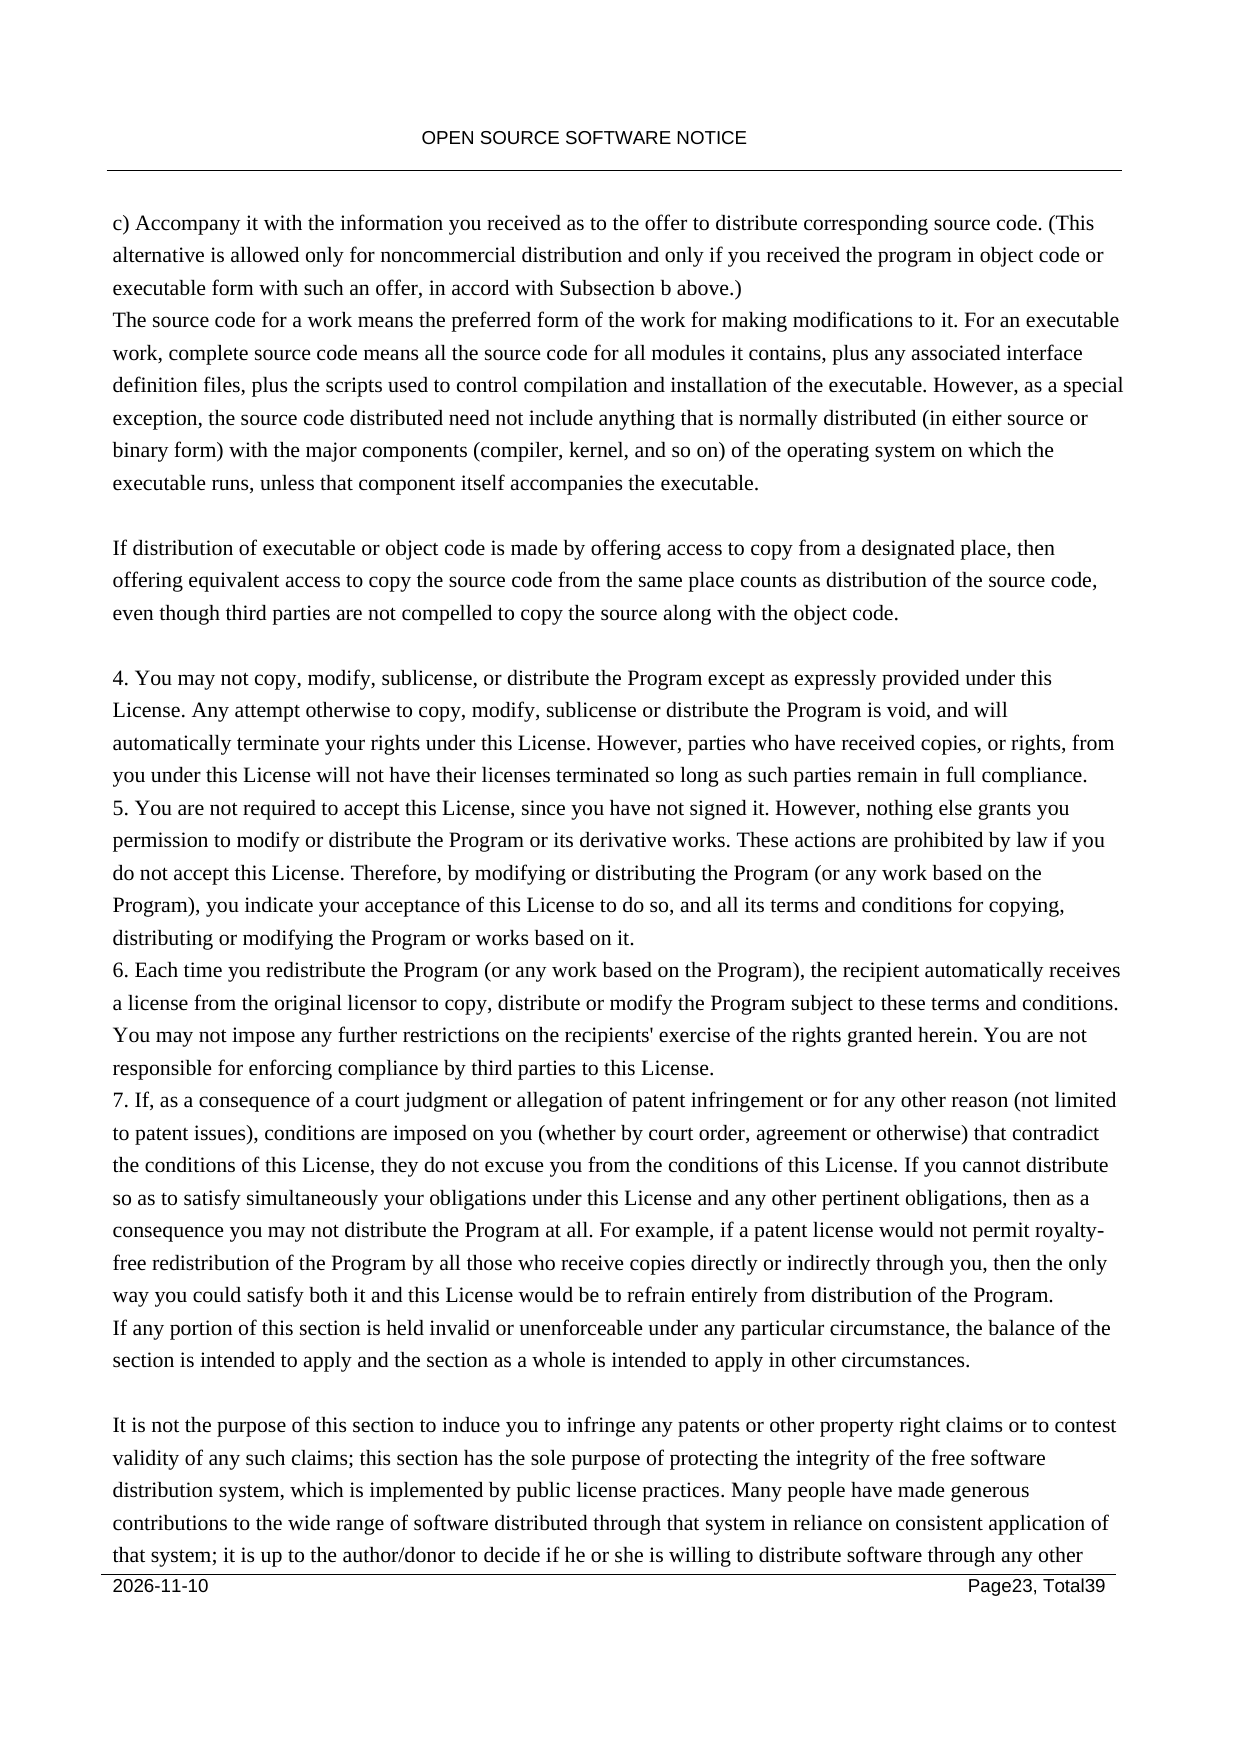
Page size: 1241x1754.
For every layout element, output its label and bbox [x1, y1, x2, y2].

text [112, 206, 1128, 1571]
